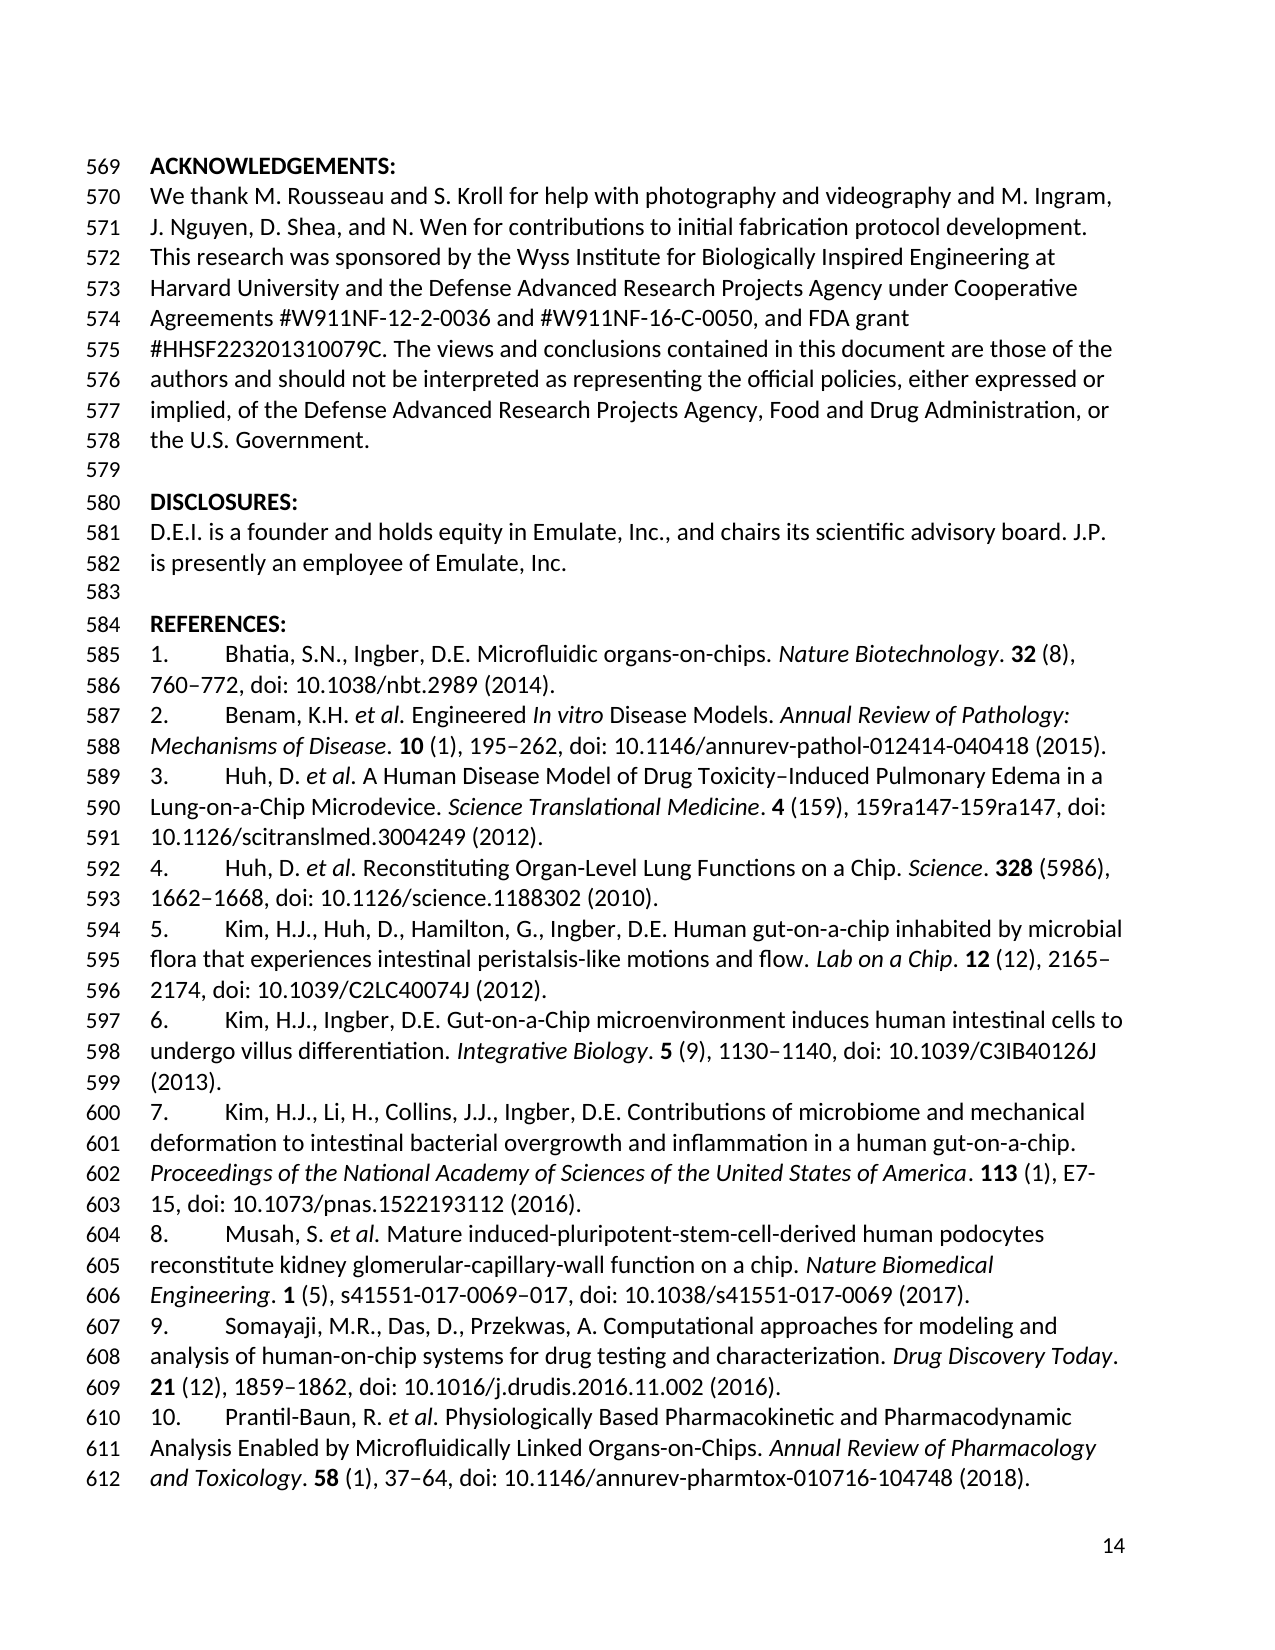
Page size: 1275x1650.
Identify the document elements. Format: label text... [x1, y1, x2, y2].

text 3. Huh, D. et al. A Human Disease Model of Drug Toxicity–Induced Pulmonary Edema in a Lung-on-a-Chip Microdevice. Science Translational Medicine. 4 (159), 159ra147-159ra147, doi: 10.1126/scitranslmed.3004249 (2012). [150, 760, 1125, 852]
text 8. Musah, S. et al. Mature induced-pluripotent-stem-cell-derived human podocytes reconstitute kidney glomerular-capillary-wall function on a chip. Nature Biomedical Engineering. 1 (5), s41551-017-0069–017, doi: 10.1038/s41551-017-0069 (2017). [150, 1218, 1125, 1310]
text DISCLOSURES: [150, 486, 1125, 516]
text 4. Huh, D. et al. Reconstituting Organ-Level Lung Functions on a Chip. Science. 328 (5986), 1662–1668, doi: 10.1126/science.1188302 (2010). [150, 852, 1125, 913]
text 10. Prantil-Baun, R. et al. Physiologically Based Pharmacokinetic and Pharmacodynamic Analysis Enabled by Microfluidically Linked Organs-on-Chips. Annual Review of Pharmacology and Toxicology. 58 (1), 37–64, doi: 10.1146/annurev-pharmtox-010716-104748 (2018). [150, 1401, 1125, 1493]
text 6. Kim, H.J., Ingber, D.E. Gut-on-a-Chip microenvironment induces human intestinal cells to undergo villus differentiation. Integrative Biology. 5 (9), 1130–1140, doi: 10.1039/C3IB40126J (2013). [150, 1004, 1125, 1096]
text 5. Kim, H.J., Huh, D., Hamilton, G., Ingber, D.E. Human gut-on-a-chip inhabited by microbial flora that experiences intestinal peristalsis-like motions and flow. Lab on a Chip. 12 (12), 2165–2174, doi: 10.1039/C2LC40074J (2012). [150, 913, 1125, 1004]
text REFERENCES: [150, 608, 1125, 638]
text We thank M. Rousseau and S. Kroll for help with photography and videography and M. Ingram, J. Nguyen, D. Shea, and N. Wen for contributions to initial fabrication protocol development. This research was sponsored by the Wyss Institute for Biologically Inspired Engineering at Harvard University and the Defense Advanced Research Projects Agency under Cooperative Agreements #W911NF-12-2-0036 and #W911NF-16-C-0050, and FDA grant #HHSF223201310079C. The views and conclusions contained in this document are those of the authors and should not be interpreted as representing the official policies, either expressed or implied, of the Defense Advanced Research Projects Agency, Food and Drug Administration, or the U.S. Government. [150, 181, 1125, 455]
text D.E.I. is a founder and holds equity in Emulate, Inc., and chairs its scientific advisory board. J.P. is presently an employee of Emulate, Inc. [150, 516, 1125, 577]
text 2. Benam, K.H. et al. Engineered In vitro Disease Models. Annual Review of Pathology: Mechanisms of Disease. 10 (1), 195–262, doi: 10.1146/annurev-pathol-012414-040418 (2015). [150, 699, 1125, 760]
text ACKNOWLEDGEMENTS: [150, 150, 1125, 181]
text 9. Somayaji, M.R., Das, D., Przekwas, A. Computational approaches for modeling and analysis of human-on-chip systems for drug testing and characterization. Drug Discovery Today. 21 (12), 1859–1862, doi: 10.1016/j.drudis.2016.11.002 (2016). [150, 1310, 1125, 1401]
text 7. Kim, H.J., Li, H., Collins, J.J., Ingber, D.E. Contributions of microbiome and mechanical deformation to intestinal bacterial overgrowth and inflammation in a human gut-on-a-chip. Proceedings of the National Academy of Sciences of the United States of America. 113 (1), E7-15, doi: 10.1073/pnas.1522193112 (2016). [150, 1096, 1125, 1218]
text 1. Bhatia, S.N., Ingber, D.E. Microfluidic organs-on-chips. Nature Biotechnology. 32 (8), 760–772, doi: 10.1038/nbt.2989 (2014). [150, 638, 1125, 699]
